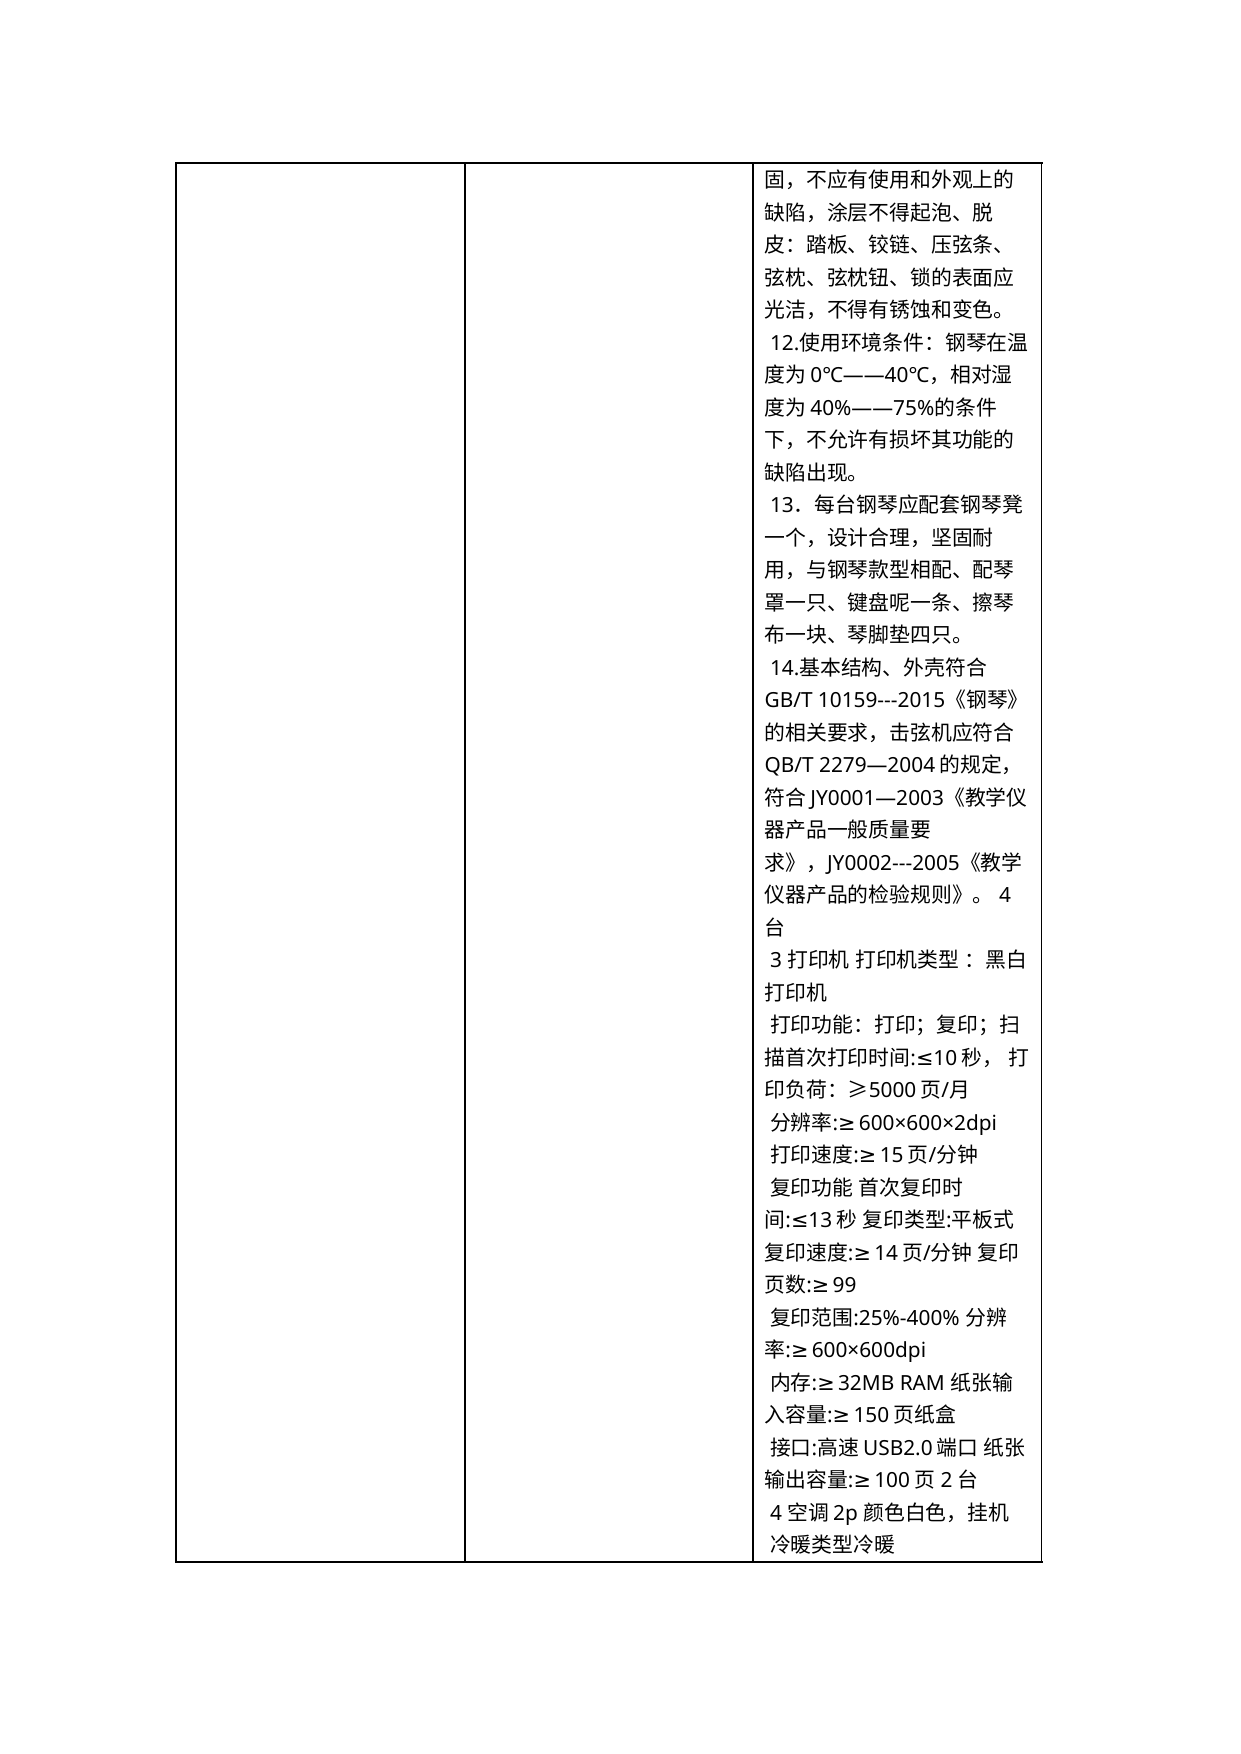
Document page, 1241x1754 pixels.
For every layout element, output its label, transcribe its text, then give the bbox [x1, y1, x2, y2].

table_cell [466, 164, 752, 1561]
table_cell 5 [177, 164, 464, 1561]
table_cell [754, 164, 1041, 1561]
